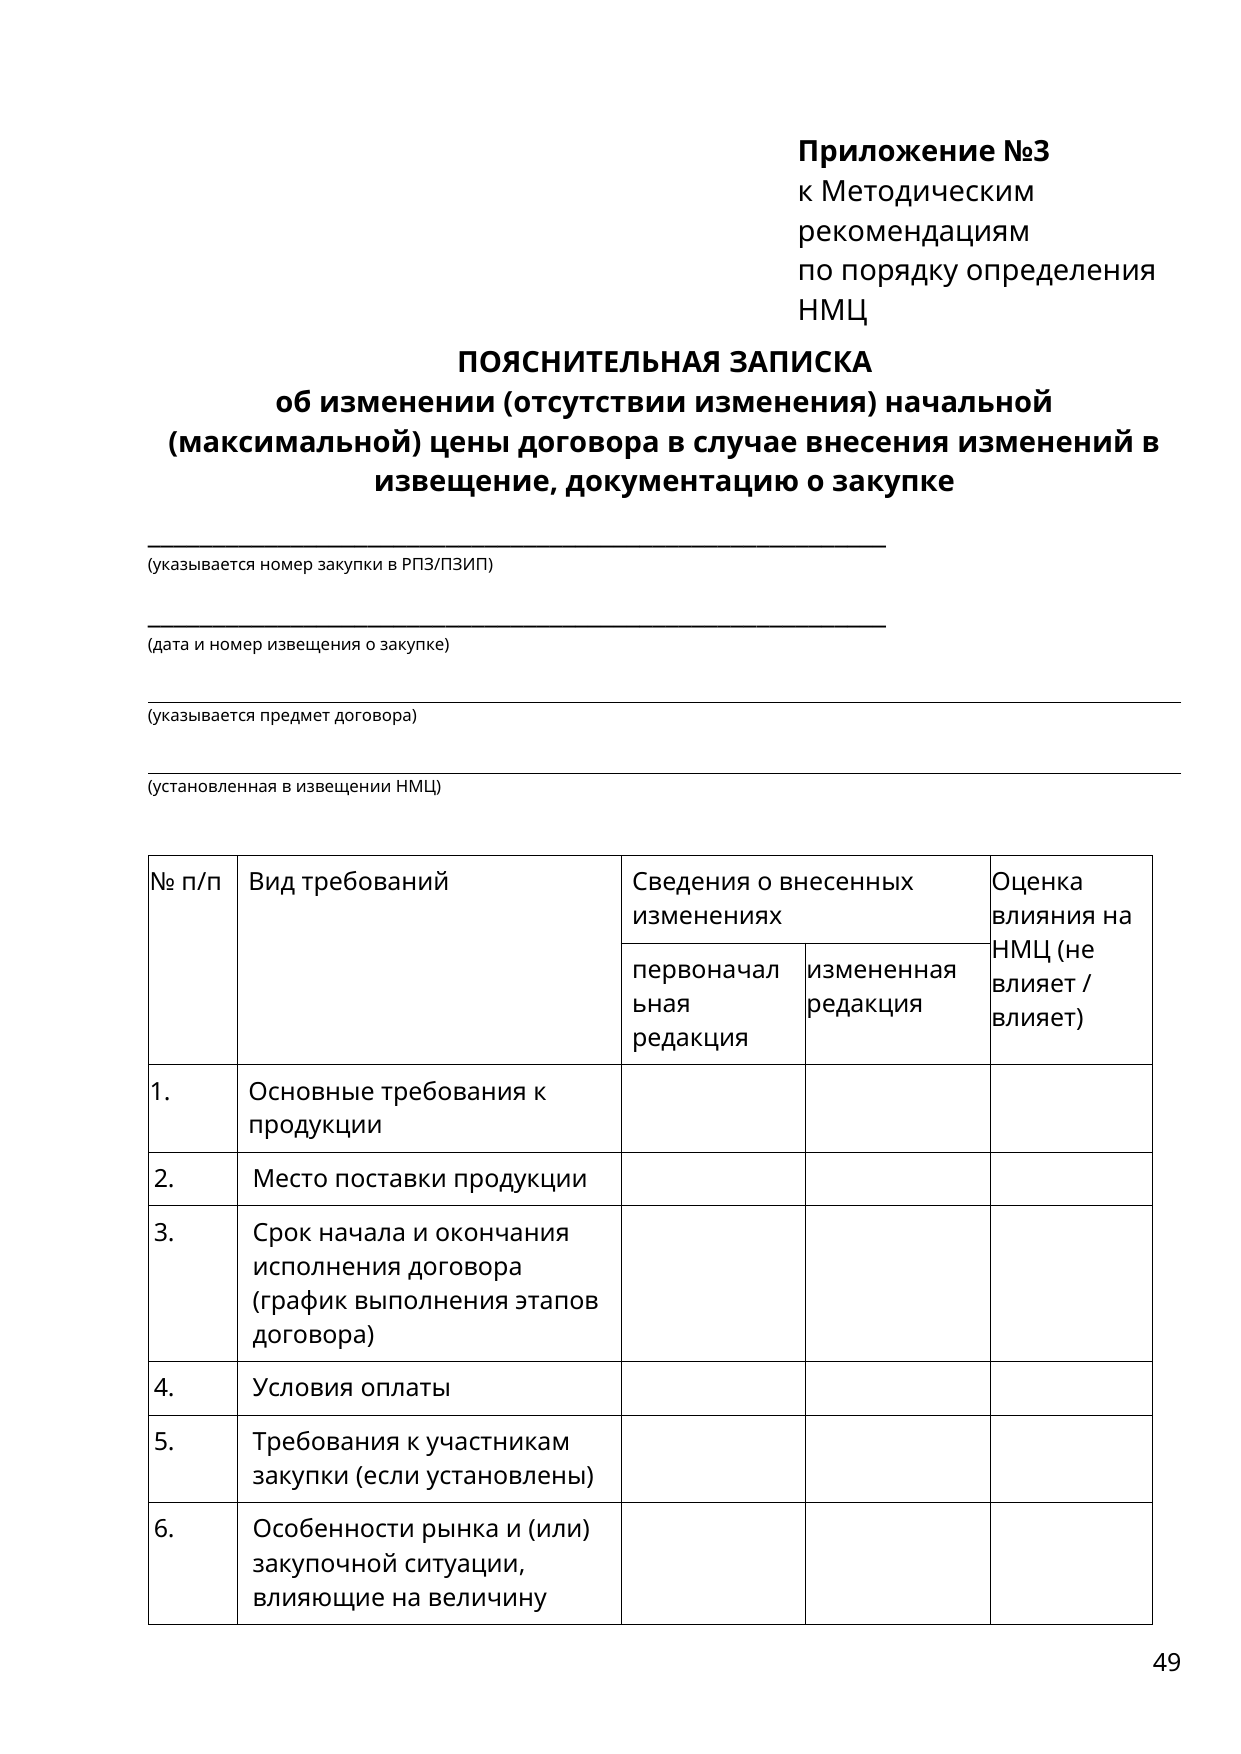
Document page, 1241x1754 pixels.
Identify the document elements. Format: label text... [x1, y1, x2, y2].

table_cell [622, 1153, 805, 1205]
table_cell [622, 1206, 805, 1361]
text (указывается номер закупки в РПЗ/ПЗИП) [148, 552, 1181, 592]
text об изменении (отсутствии изменения) начальной (максимальной) цены договора в случае внесения изменений в извещение, документацию о закупке [148, 381, 1181, 500]
table_cell [149, 1362, 237, 1415]
table_cell [622, 1065, 805, 1152]
table_cell измененная редакция [806, 944, 990, 1064]
text (установленная в извещении НМЦ) [148, 774, 1181, 814]
table_cell [991, 1065, 1152, 1152]
table_header № п/п [149, 856, 237, 1064]
table_cell [991, 1362, 1152, 1415]
table_cell [806, 1065, 990, 1152]
table_cell [991, 1153, 1152, 1205]
table_cell Условия оплаты [238, 1362, 621, 1415]
table_cell [622, 1416, 805, 1502]
table_cell [991, 1206, 1152, 1361]
table_cell Основные требования к продукции [238, 1065, 621, 1152]
table_cell [149, 1416, 237, 1502]
table_header Сведения о внесенных изменениях [622, 856, 990, 943]
text (дата и номер извещения о закупке) [148, 632, 1181, 672]
table_header Вид требований [238, 856, 621, 1064]
text (указывается предмет договора) [148, 703, 1181, 743]
table_cell Срок начала и окончания исполнения договора (график выполнения этапов договора) [238, 1206, 621, 1361]
table_header Оценка влияния на НМЦ (не влияет / влияет) [991, 856, 1152, 1064]
table_cell [149, 1206, 237, 1361]
table_cell [622, 1362, 805, 1415]
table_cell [238, 1503, 621, 1624]
table_cell [149, 1153, 237, 1205]
text Приложение №3 к Методическим рекомендациям по порядку определения НМЦ [797, 131, 1181, 329]
table_cell [991, 1503, 1152, 1624]
table_cell [806, 1206, 990, 1361]
table_cell Место поставки продукции [238, 1153, 621, 1205]
table_cell Требования к участникам закупки (если установлены) [238, 1416, 621, 1502]
table_cell [806, 1503, 990, 1624]
table_cell [149, 1503, 237, 1624]
text _________________________________________________________ [148, 513, 1181, 552]
table_cell [991, 1416, 1152, 1502]
table_cell [806, 1362, 990, 1415]
text ПОЯСНИТЕЛЬНАЯ ЗАПИСКА [148, 342, 1181, 381]
table_cell первоначальная редакция [622, 944, 805, 1064]
table_cell [806, 1153, 990, 1205]
table_cell [806, 1416, 990, 1502]
table_cell [149, 1065, 237, 1152]
text _________________________________________________________ [148, 592, 1181, 632]
table_cell [622, 1503, 805, 1624]
